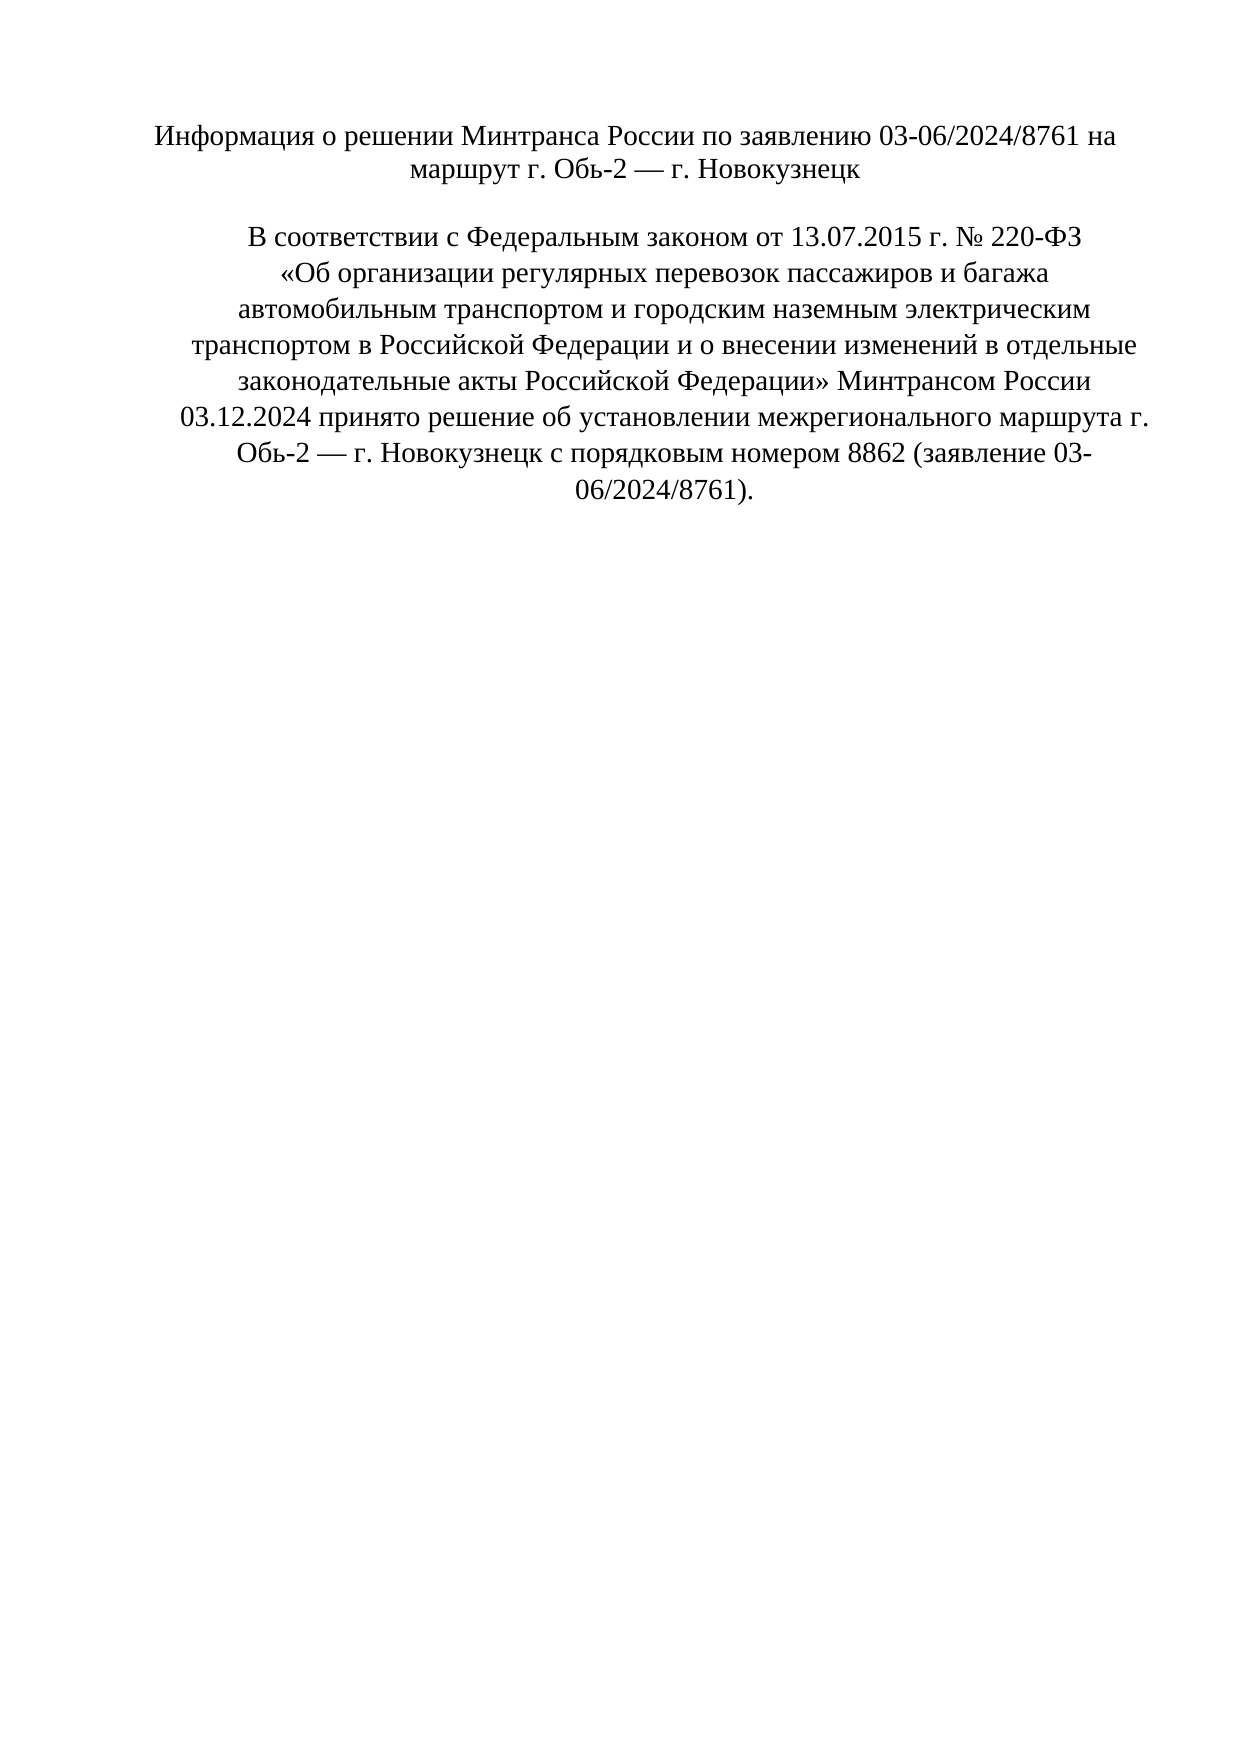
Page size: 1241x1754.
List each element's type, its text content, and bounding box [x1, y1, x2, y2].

text В соответствии с Федеральным законом от 13.07.2015 г. № 220-ФЗ «Об организации регулярных перевозок пассажиров и багажа автомобильным транспортом и городским наземным электрическим транспортом в Российской Федерации и о внесении изменений в отдельные законодательные акты Российской Федерации» Минтрансом России 03.12.2024 принято решение об установлении межрегионального маршрута г. Обь-2 — г. Новокузнецк с порядковым номером 8862 (заявление 03-06/2024/8761). [177, 219, 1152, 505]
text Информация о решении Минтранса России по заявлению 03-06/2024/8761 на маршрут г. Обь-2 — г. Новокузнецк [118, 118, 1152, 185]
